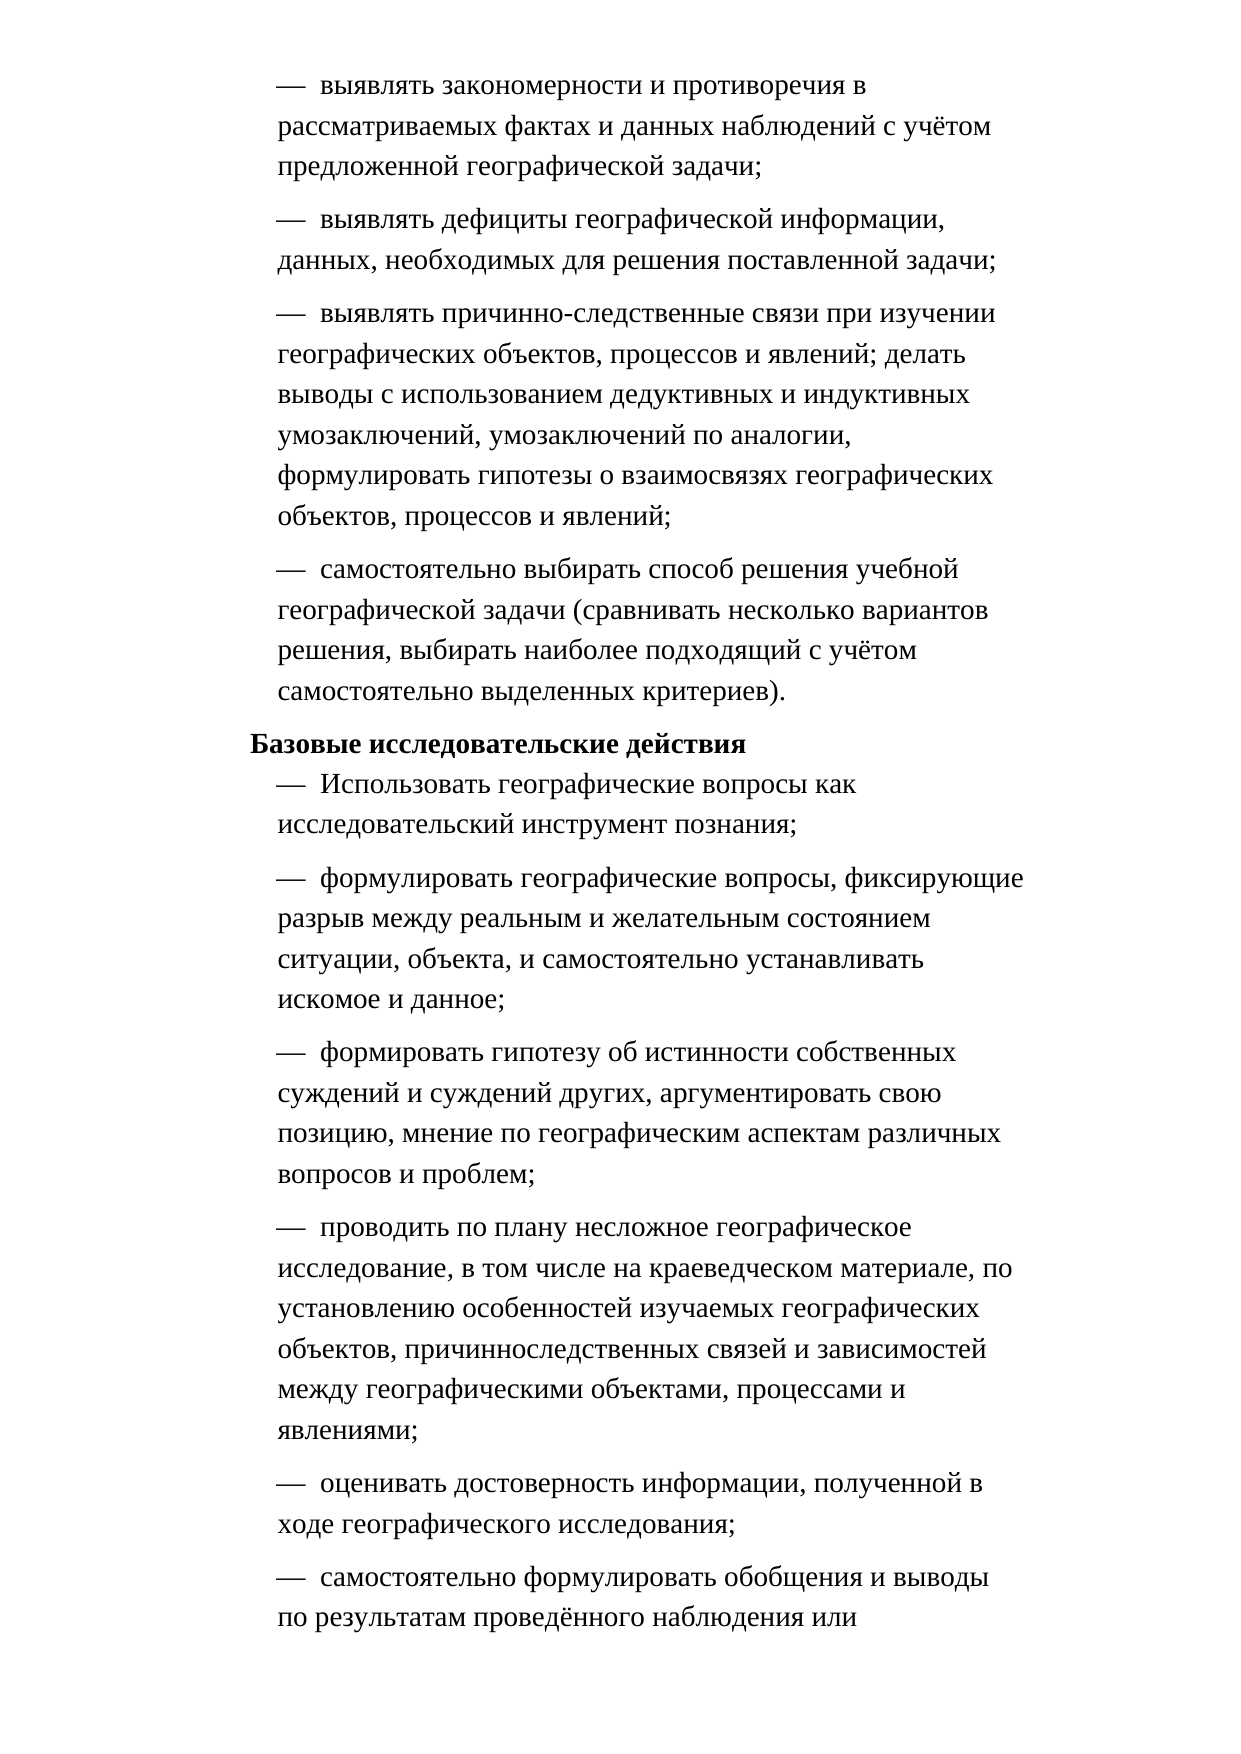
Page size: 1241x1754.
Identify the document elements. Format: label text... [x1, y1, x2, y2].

text — выявлять дефициты географической информации, данных, необходимых для решения поставленной задачи; [276, 202, 1025, 276]
text — выявлять причинно-следственные связи при изучении географических объектов, процессов и явлений; делать выводы с использованием дедуктивных и индуктивных умозаключений, умозаключений по аналогии, формулировать гипотезы о взаимосвязях географических объектов, процессов и явлений; [276, 295, 1025, 532]
text — самостоятельно выбирать способ решения учебной географической задачи (сравнивать несколько вариантов решения, выбирать наиболее подходящий с учётом самостоятельно выделенных критериев). [276, 551, 1025, 706]
text — формировать гипотезу об истинности собственных суждений и суждений других, аргументировать свою позицию, мнение по географическим аспектам различных вопросов и проблем; [276, 1034, 1025, 1190]
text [276, 1559, 1025, 1633]
text — Использовать географические вопросы как исследовательский инструмент познания; [276, 766, 1025, 840]
text — оценивать достоверность информации, полученной в ходе гео​графического исследования; [276, 1465, 1025, 1539]
text — проводить по плану несложное географическое исследование, в том числе на краеведческом материале, по установлению особенностей изучаемых географических объектов, причинноследственных связей и зависимостей между географическими объектами, процессами и явлениями; [276, 1209, 1025, 1446]
text — выявлять закономерности и противоречия в рассматриваемых фактах и данных наблюдений с учётом предложенной географической задачи; [276, 67, 1025, 182]
text — формулировать географические вопросы, фиксирующие разрыв между реальным и желательным состоянием ситуации, объекта, и самостоятельно устанавливать искомое и данное; [276, 860, 1025, 1015]
text Базовые исследовательские действия [250, 726, 1026, 759]
